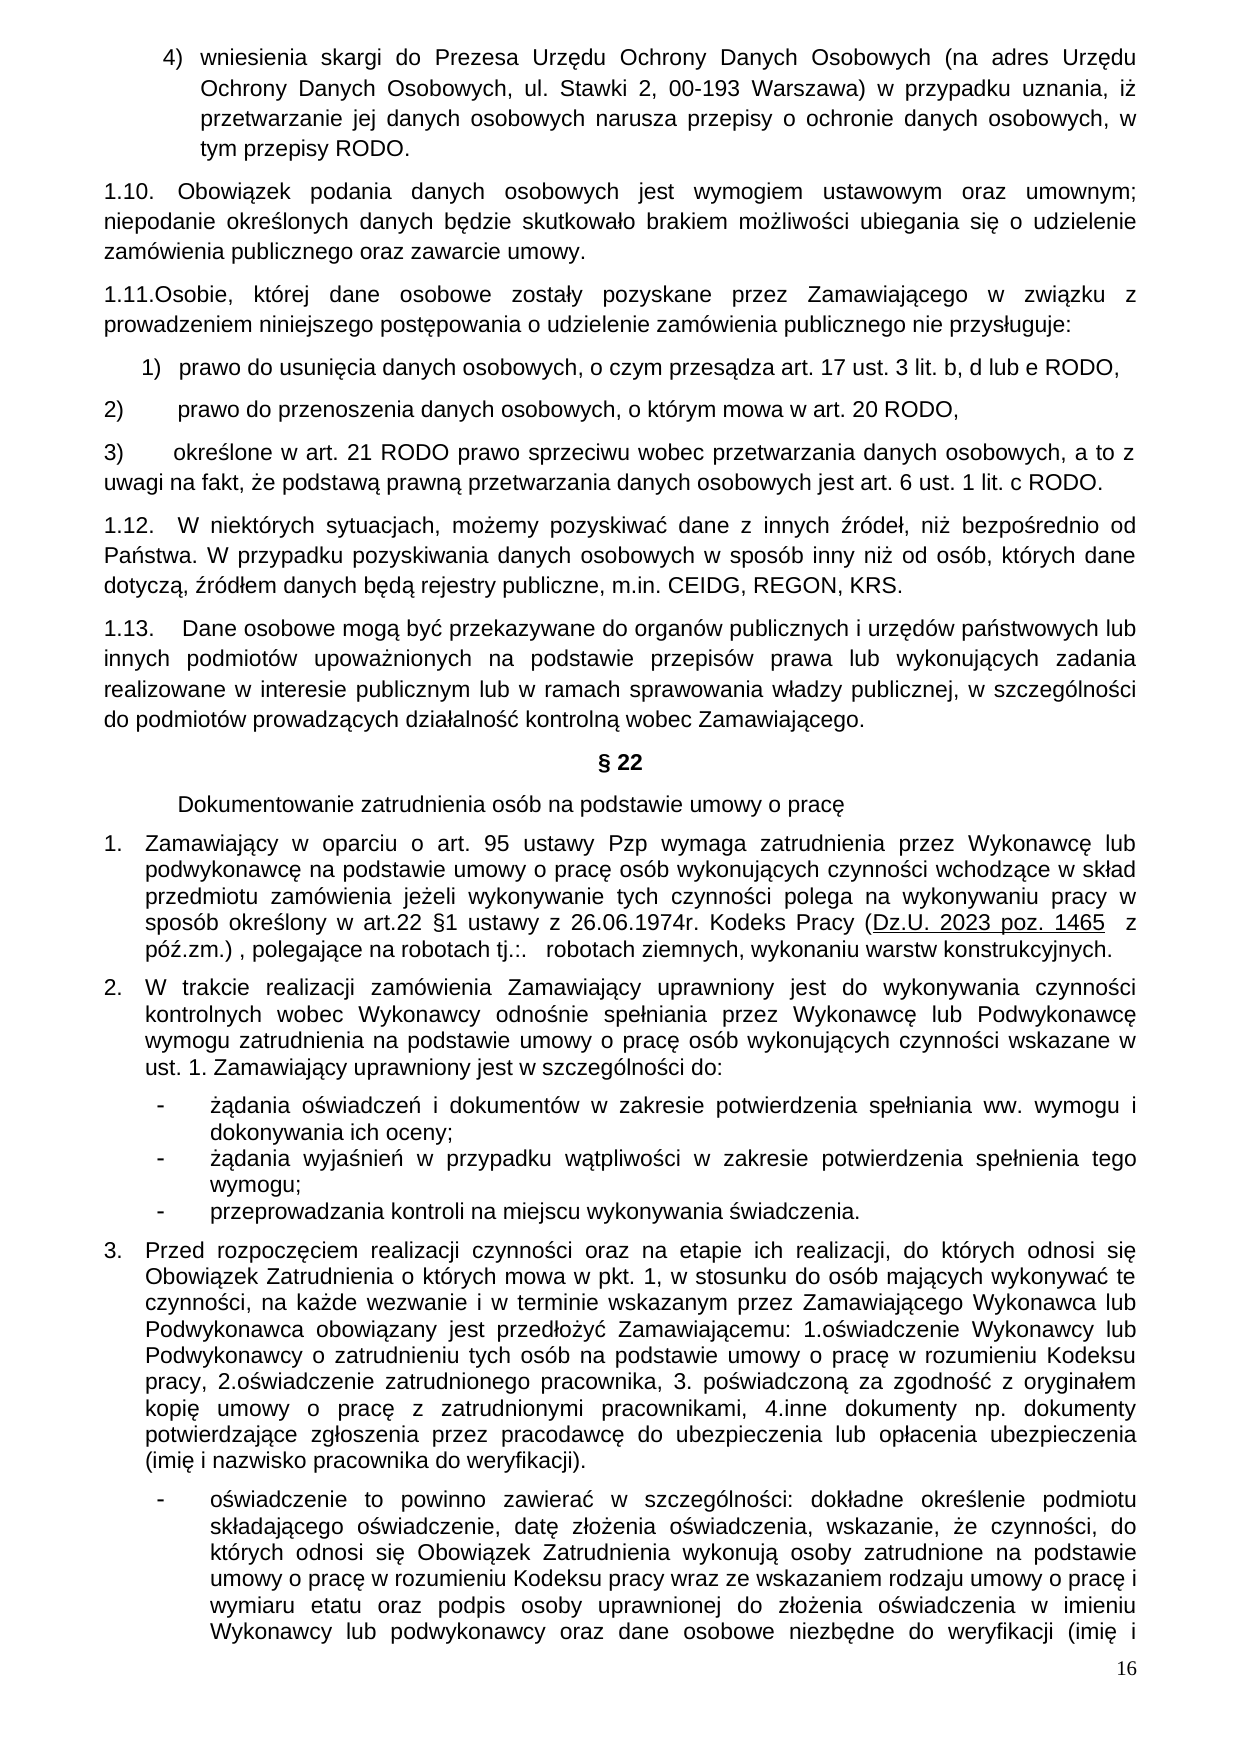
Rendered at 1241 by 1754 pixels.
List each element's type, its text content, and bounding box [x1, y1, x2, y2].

text 2) prawo do przenoszenia danych osobowych, o którym mowa w art. 20 RODO, [103, 396, 1137, 423]
text Dokumentowanie zatrudnienia osób na podstawie umowy o pracę [103, 791, 1137, 818]
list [157, 1486, 1137, 1644]
text 1.11.Osobie, której dane osobowe zostały pozyskane przez Zamawiającego w związku z prowadzeniem niniejszego postępowania o udzielenie zamówienia publicznego nie przysługuje: [103, 281, 1137, 337]
text 1.12. W niektórych sytuacjach, możemy pozyskiwać dane z innych źródeł, niż bezpośrednio od Państwa. W przypadku pozyskiwania danych osobowych w sposób inny niż od osób, których dane dotyczą, źródłem danych będą rejestry publiczne, m.in. CEIDG, REGON, KRS. [103, 512, 1137, 599]
list żądania oświadczeń i dokumentów w zakresie potwierdzenia spełniania ww. wymogu i dokonywania ich oceny; [157, 1092, 1137, 1145]
list przeprowadzania kontroli na miejscu wykonywania świadczenia. [157, 1198, 1137, 1224]
list Przed rozpoczęciem realizacji czynności oraz na etapie ich realizacji, do których odnosi się Obowiązek Zatrudnienia o których mowa w pkt. 1, w stosunku do osób mających wykonywać te czynności, na każde wezwanie i w terminie wskazanym przez Zamawiającego Wykonawca lub Podwykonawca obowiązany jest przedłożyć Zamawiającemu: 1.oświadczenie Wykonawcy lub Podwykonawcy o zatrudnieniu tych osób na podstawie umowy o pracę w rozumieniu Kodeksu pracy, 2.oświadczenie zatrudnionego pracownika, 3. poświadczoną za zgodność z oryginałem kopię umowy o pracę z zatrudnionymi pracownikami, 4.inne dokumenty np. dokumenty potwierdzające zgłoszenia przez pracodawcę do ubezpieczenia lub opłacenia ubezpieczenia (imię i nazwisko pracownika do weryfikacji). [103, 1237, 1137, 1474]
text § 22 [103, 748, 1137, 775]
list W trakcie realizacji zamówienia Zamawiający uprawniony jest do wykonywania czynności kontrolnych wobec Wykonawcy odnośnie spełniania przez Wykonawcę lub Podwykonawcę wymogu zatrudnienia na podstawie umowy o pracę osób wykonujących czynności wskazane w ust. 1. Zamawiający uprawniony jest w szczególności do: [103, 974, 1137, 1080]
list żądania wyjaśnień w przypadku wątpliwości w zakresie potwierdzenia spełnienia tego wymogu; [157, 1145, 1137, 1198]
text 1.10. Obowiązek podania danych osobowych jest wymogiem ustawowym oraz umownym; niepodanie określonych danych będzie skutkowało brakiem możliwości ubiegania się o udzielenie zamówienia publicznego oraz zawarcie umowy. [103, 178, 1137, 264]
text 1.13. Dane osobowe mogą być przekazywane do organów publicznych i urzędów państwowych lub innych podmiotów upoważnionych na podstawie przepisów prawa lub wykonujących zadania realizowane w interesie publicznym lub w ramach sprawowania władzy publicznej, w szczególności do podmiotów prowadzących działalność kontrolną wobec Zamawiającego. [103, 615, 1137, 732]
list prawo do usunięcia danych osobowych, o czym przesądza art. 17 ust. 3 lit. b, d lub e RODO, [141, 354, 1137, 380]
list Zamawiający w oparciu o art. 95 ustawy Pzp wymaga zatrudnienia przez Wykonawcę lub podwykonawcę na podstawie umowy o pracę osób wykonujących czynności wchodzące w skład przedmiotu zamówienia jeżeli wykonywanie tych czynności polega na wykonywaniu pracy w sposób określony w art.22 §1 ustawy z 26.06.1974r. Kodeks Pracy (Dz.U. 2023 poz. 1465 z póź.zm.) , polegające na robotach tj.:. robotach ziemnych, wykonaniu warstw konstrukcyjnych. [103, 830, 1137, 962]
list wniesienia skargi do Prezesa Urzędu Ochrony Danych Osobowych (na adres Urzędu Ochrony Danych Osobowych, ul. Stawki 2, 00-193 Warszawa) w przypadku uznania, iż przetwarzanie jej danych osobowych narusza przepisy o ochronie danych osobowych, w tym przepisy RODO. [163, 44, 1137, 161]
text 3) określone w art. 21 RODO prawo sprzeciwu wobec przetwarzania danych osobowych, a to z uwagi na fakt, że podstawą prawną przetwarzania danych osobowych jest art. 6 ust. 1 lit. c RODO. [103, 439, 1137, 496]
